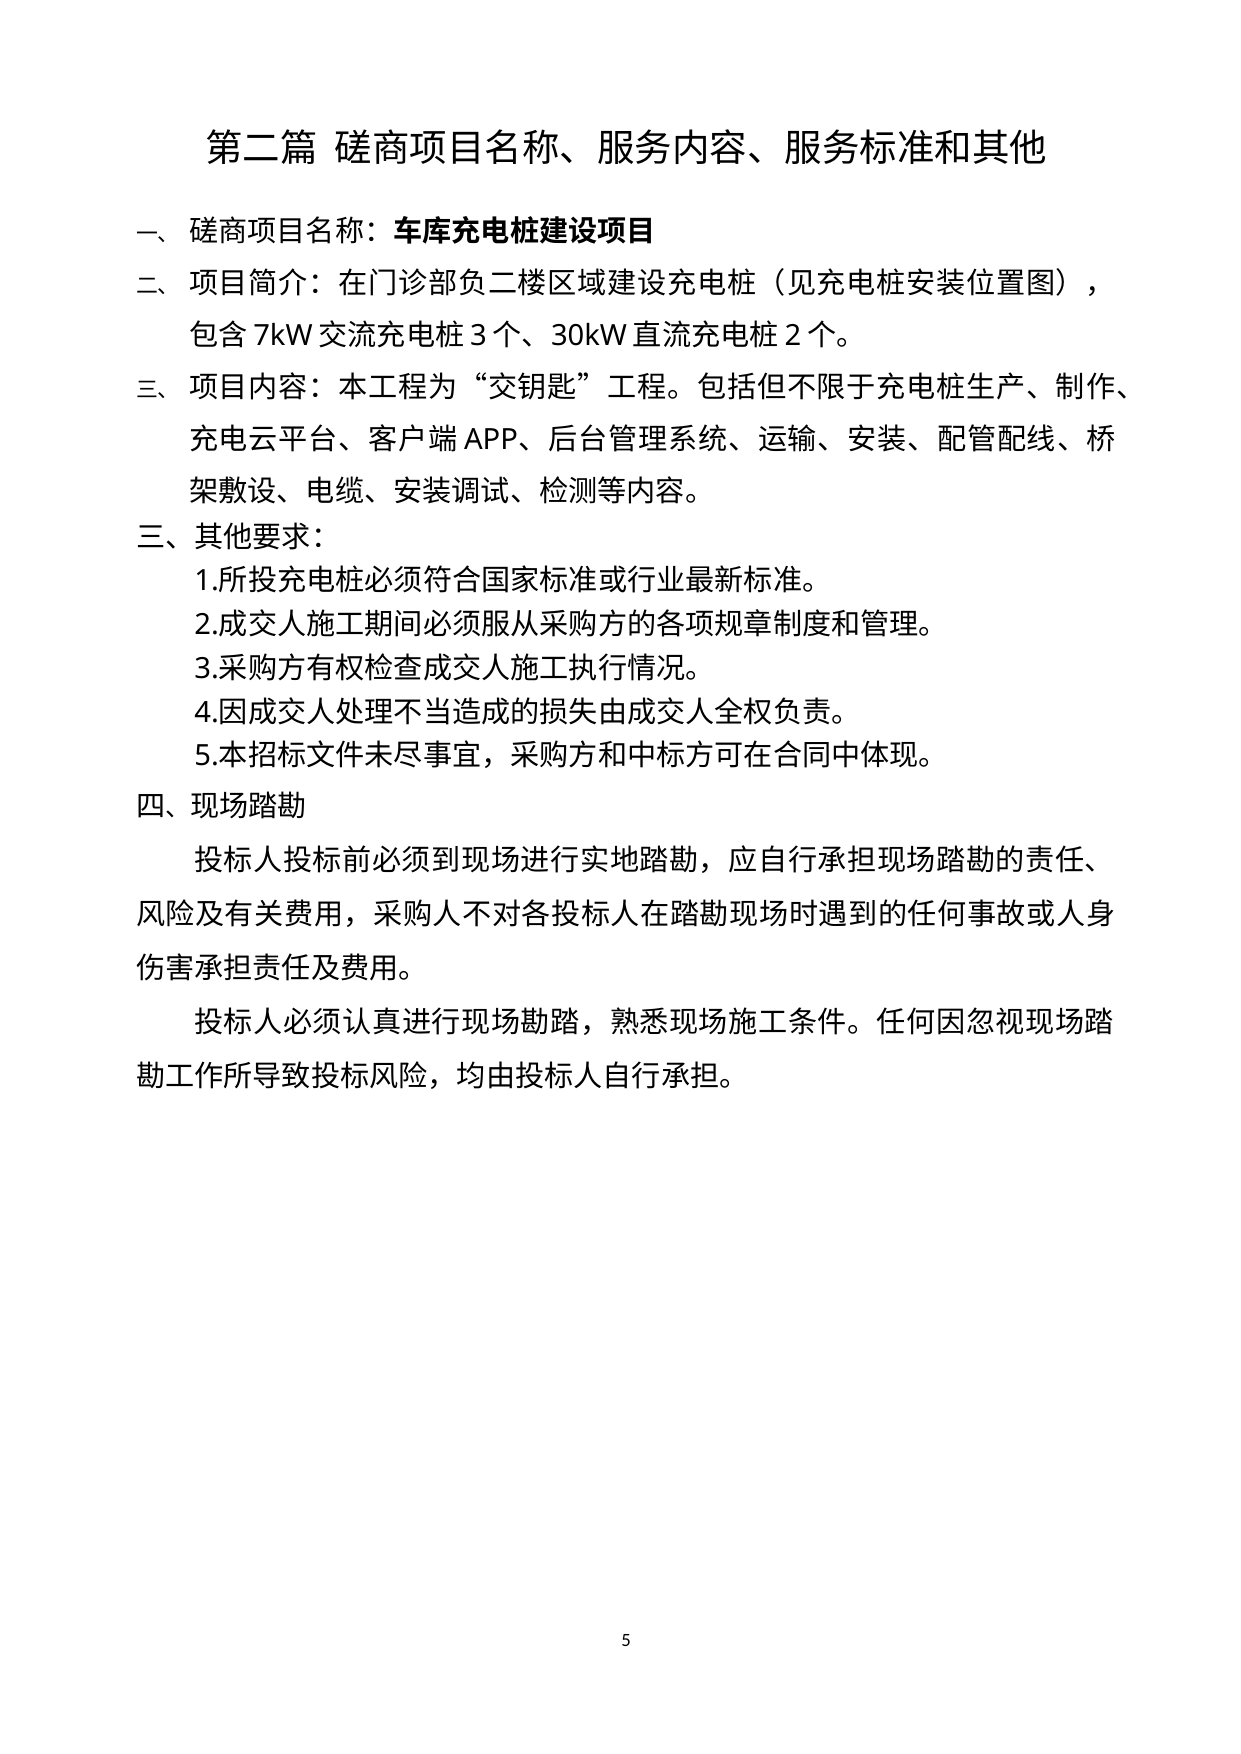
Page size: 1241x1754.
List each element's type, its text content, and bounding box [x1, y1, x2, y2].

text 5.本招标文件未尽事宜，采购方和中标方可在合同中体现。 [136, 731, 1116, 774]
text 3.采购方有权检查成交人施工执行情况。 [136, 643, 1116, 687]
text 1.所投充电桩必须符合国家标准或行业最新标准。 [136, 556, 1116, 599]
text 4.因成交人处理不当造成的损失由成交人全权负责。 [136, 687, 1116, 731]
text 三、其他要求： [136, 512, 1116, 556]
list 项目内容：本工程为“交钥匙”工程。包括但不限于充电桩生产、制作、充电云平台、客户端APP、后台管理系统、运输、安装、配管配线、桥架敷设、电缆、安装调试、检测等内容。 [136, 356, 1116, 512]
list 磋商项目名称：车库充电桩建设项目 [136, 199, 1116, 252]
subtitle 第二篇 磋商项目名称、服务内容、服务标准和其他 [136, 118, 1116, 172]
list 项目简介：在门诊部负二楼区域建设充电桩（见充电桩安装位置图），包含7kW交流充电桩3个、30kW直流充电桩2个。 [136, 252, 1116, 356]
text 四、现场踏勘 [136, 774, 1116, 827]
text 投标人必须认真进行现场勘踏，熟悉现场施工条件。任何因忽视现场踏勘工作所导致投标风险，均由投标人自行承担。 [136, 989, 1116, 1097]
text 投标人投标前必须到现场进行实地踏勘，应自行承担现场踏勘的责任、风险及有关费用，采购人不对各投标人在踏勘现场时遇到的任何事故或人身伤害承担责任及费用。 [136, 827, 1116, 989]
text 2.成交人施工期间必须服从采购方的各项规章制度和管理。 [136, 599, 1116, 643]
